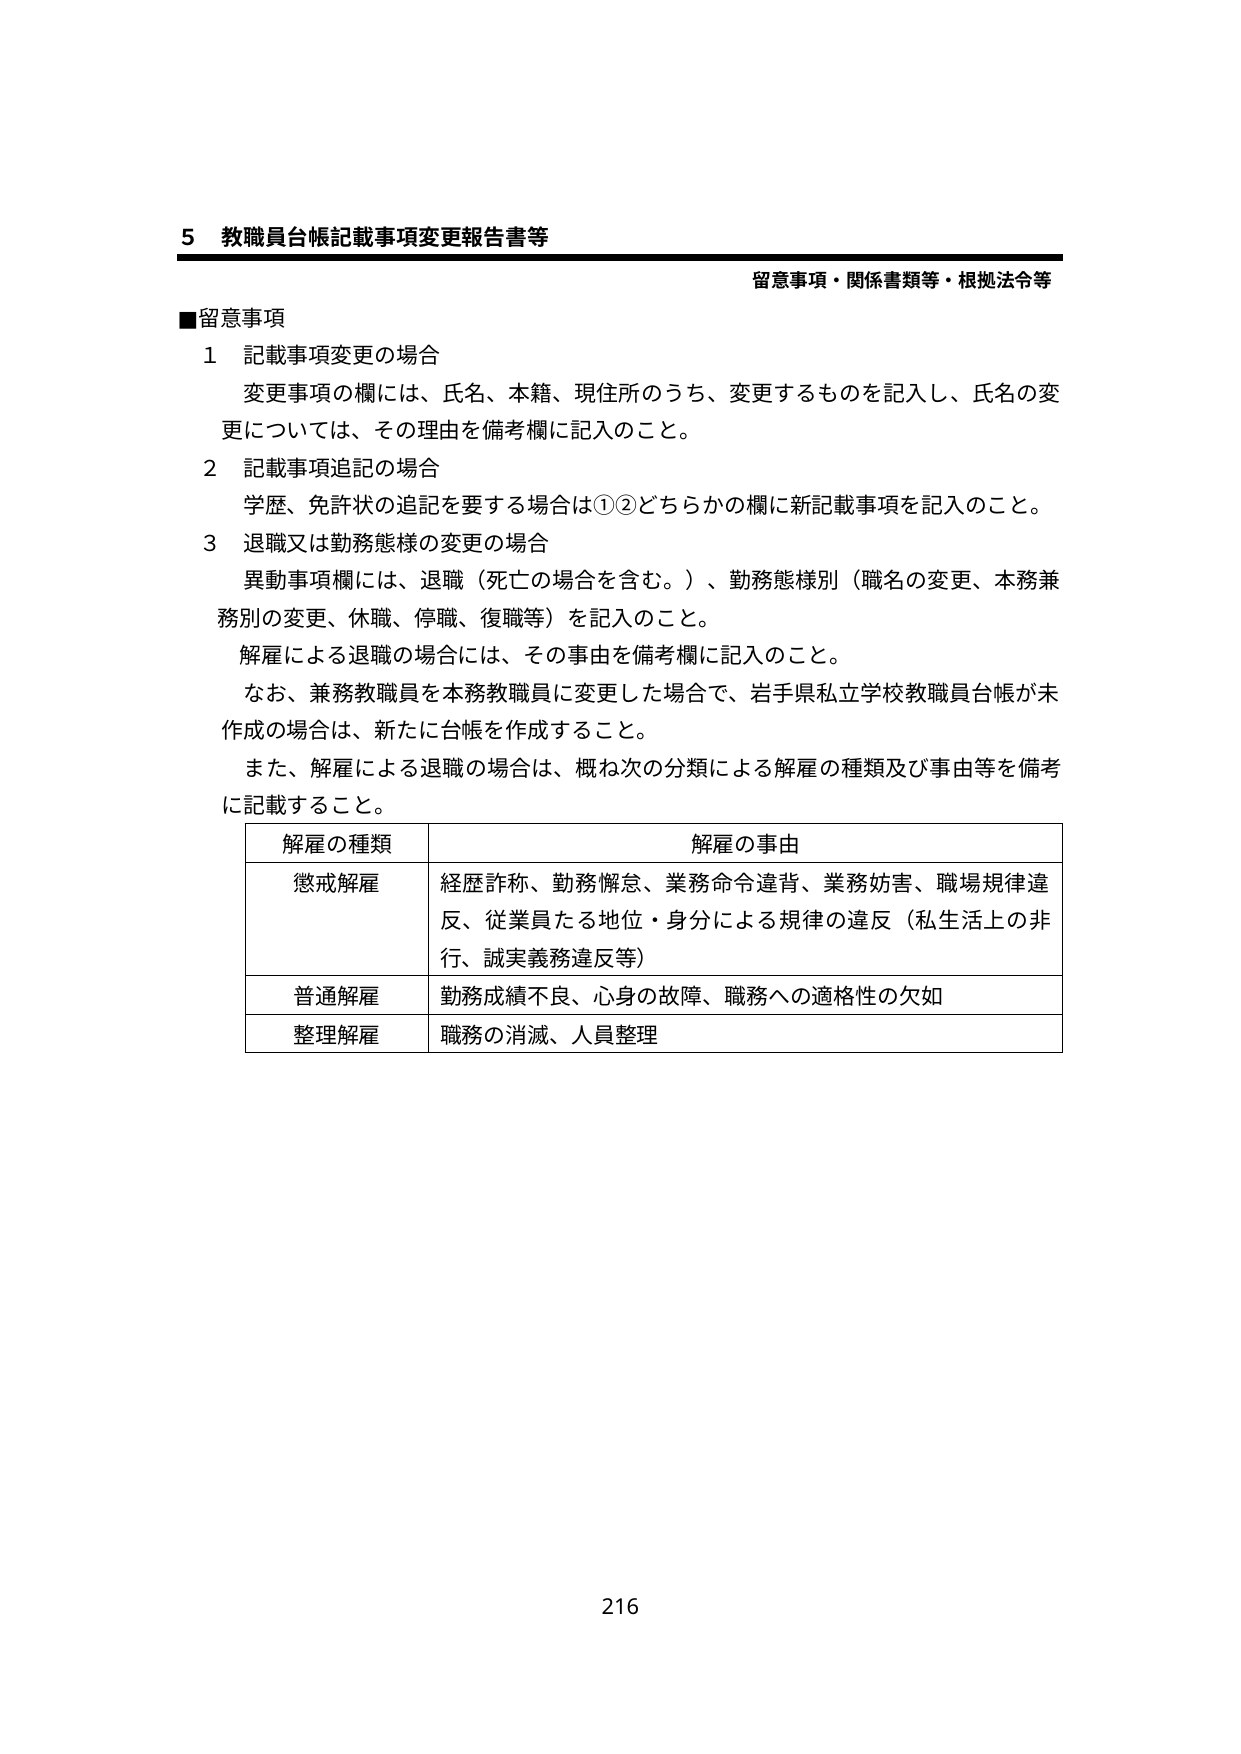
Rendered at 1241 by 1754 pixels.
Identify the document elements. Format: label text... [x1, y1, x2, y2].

table_cell 普通解雇 [246, 976, 428, 1014]
text ２ 記載事項追記の場合 [177, 448, 1063, 486]
table_header 解雇の事由 [429, 824, 1062, 862]
text ５ 教職員台帳記載事項変更報告書等 [177, 217, 1063, 254]
table_header 解雇の種類 [246, 824, 428, 862]
text １ 記載事項変更の場合 [177, 336, 1063, 373]
text ■留意事項 [177, 298, 1063, 336]
text 学歴、免許状の追記を要する場合は①②どちらかの欄に新記載事項を記入のこと。 [177, 486, 1063, 523]
table_cell 整理解雇 [246, 1015, 428, 1052]
text 変更事項の欄には、氏名、本籍、現住所のうち、変更するものを記入し、氏名の変更については、その理由を備考欄に記入のこと。 [177, 373, 1063, 448]
table_cell 勤務成績不良、心身の故障、職務への適格性の欠如 [429, 976, 1062, 1014]
table_cell 懲戒解雇 [246, 863, 428, 975]
table_cell 経歴詐称、勤務懈怠、業務命令違背、業務妨害、職場規律違反、従業員たる地位・身分による規律の違反（私生活上の非行、誠実義務違反等） [429, 863, 1062, 975]
text なお、兼務教職員を本務教職員に変更した場合で、岩手県私立学校教職員台帳が未作成の場合は、新たに台帳を作成すること。 [177, 673, 1063, 748]
text 異動事項欄には、退職（死亡の場合を含む。）、勤務態様別（職名の変更、本務兼務別の変更、休職、停職、復職等）を記入のこと。 [177, 561, 1063, 636]
text ３ 退職又は勤務態様の変更の場合 [177, 523, 1063, 561]
table_header 留意事項・関係書類等・根拠法令等 [177, 261, 1063, 298]
table_cell 職務の消滅、人員整理 [429, 1015, 1062, 1052]
text また、解雇による退職の場合は、概ね次の分類による解雇の種類及び事由等を備考に記載すること。 [177, 748, 1063, 823]
text 解雇による退職の場合には、その事由を備考欄に記入のこと。 [196, 636, 1063, 673]
